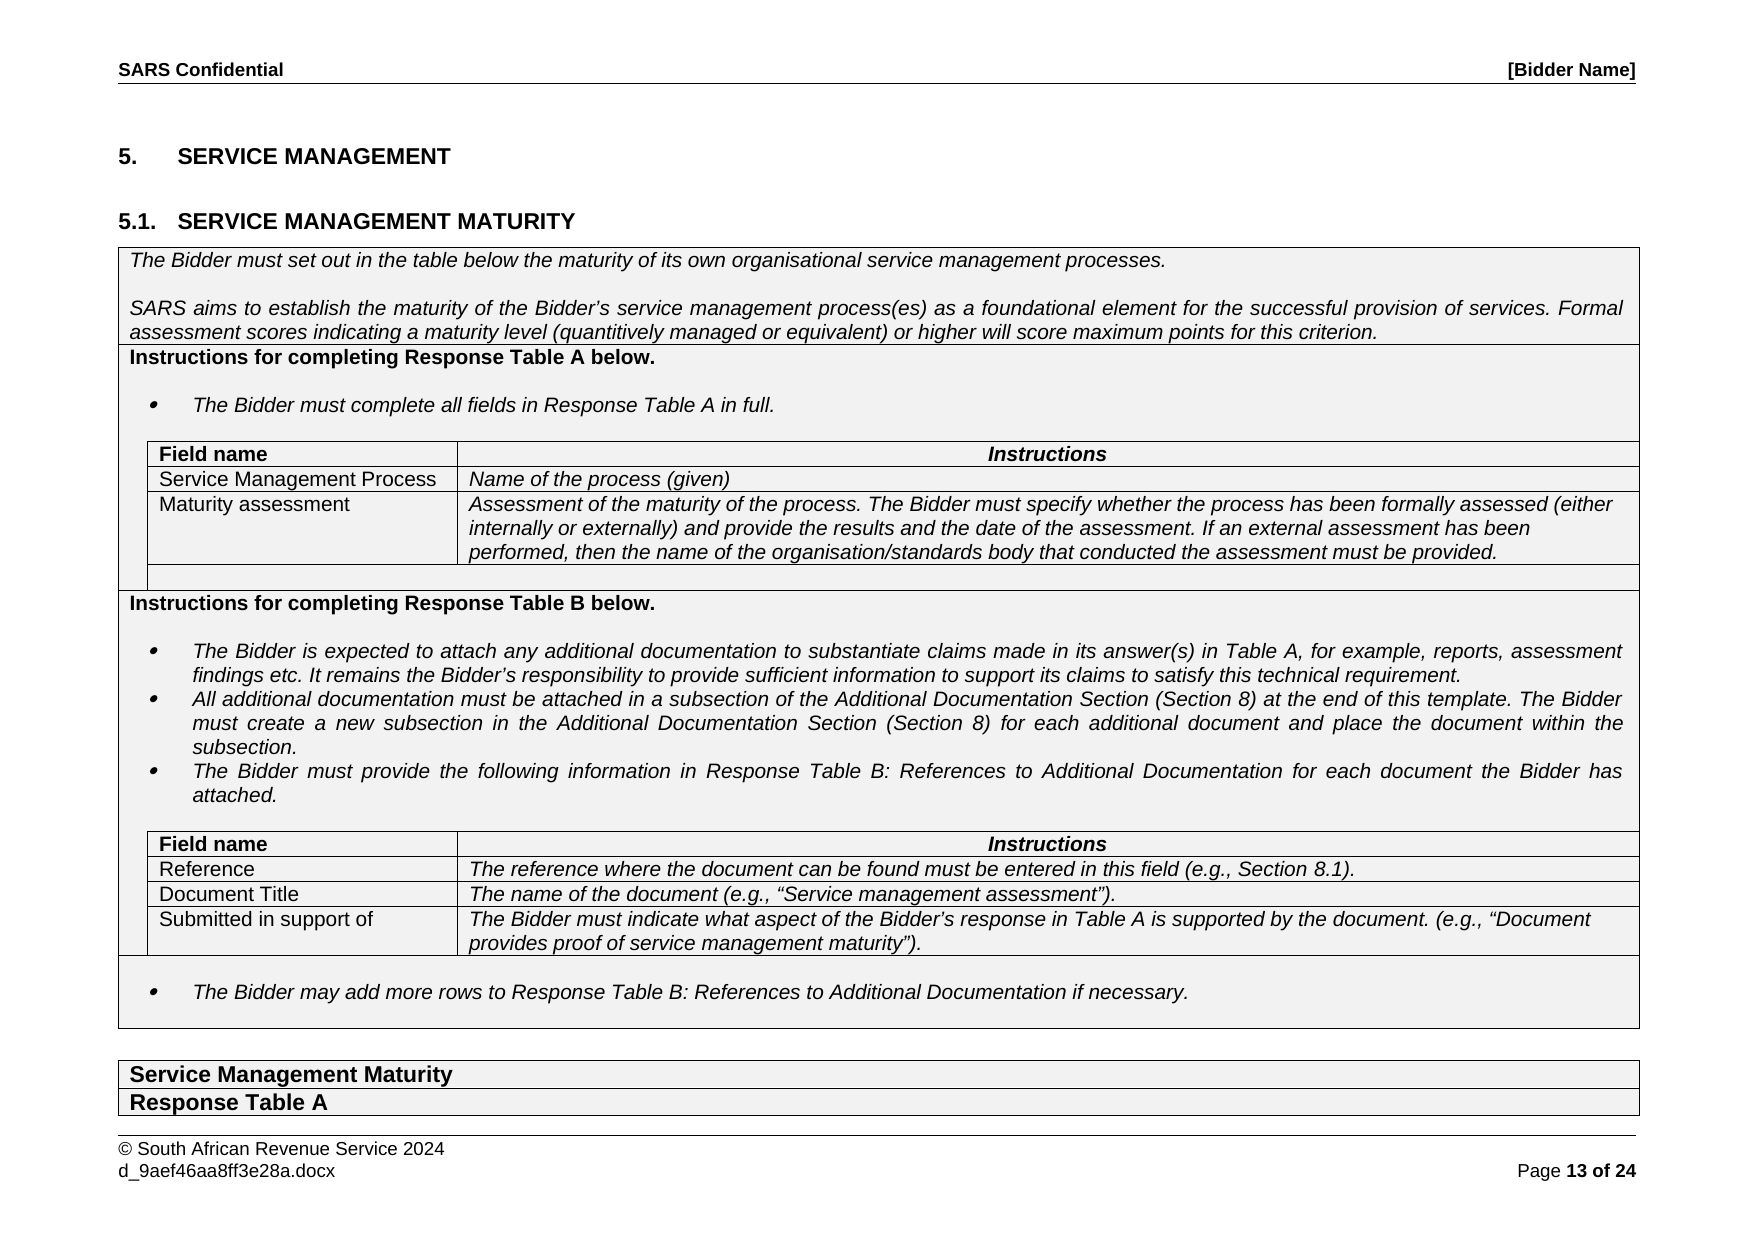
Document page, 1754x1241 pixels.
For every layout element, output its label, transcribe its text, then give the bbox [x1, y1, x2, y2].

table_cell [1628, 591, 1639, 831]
table_cell Submitted in support of [148, 907, 457, 955]
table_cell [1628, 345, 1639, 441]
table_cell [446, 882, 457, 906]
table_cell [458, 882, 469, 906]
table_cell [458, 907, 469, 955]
table_cell Instructions for completing Response Table A below. The Bidder must complete all fields in Response Table A in full. [119, 345, 204, 441]
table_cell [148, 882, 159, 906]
table_header The Bidder must set out in the table below the maturity of its own organisational service management processes. SARS aims to establish the maturity of the Bidder’s service management process(es) as a foundational element for the successful provision of services. Formal assessment scores indicating a maturity level (quantitively managed or equivalent) or higher will score maximum points for this criterion. [119, 248, 1639, 344]
table_cell The Bidder may add more rows to Response Table B: References to Additional Documentation if necessary. [119, 956, 204, 1028]
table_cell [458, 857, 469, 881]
table_cell [119, 441, 147, 590]
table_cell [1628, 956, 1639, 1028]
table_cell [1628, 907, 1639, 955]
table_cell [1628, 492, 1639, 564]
list SERVICE MANAGEMENT MATURITY [118, 208, 1636, 234]
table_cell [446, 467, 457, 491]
table_cell Response Table A [119, 1089, 1639, 1115]
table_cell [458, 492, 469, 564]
table_header Service Management Maturity [119, 1061, 1639, 1087]
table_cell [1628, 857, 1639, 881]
table_cell [148, 565, 1639, 590]
table_cell [119, 831, 147, 955]
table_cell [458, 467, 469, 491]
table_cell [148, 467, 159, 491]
list Service Management [118, 143, 1636, 169]
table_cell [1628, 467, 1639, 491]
table_cell Maturity assessment [148, 492, 457, 564]
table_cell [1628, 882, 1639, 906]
